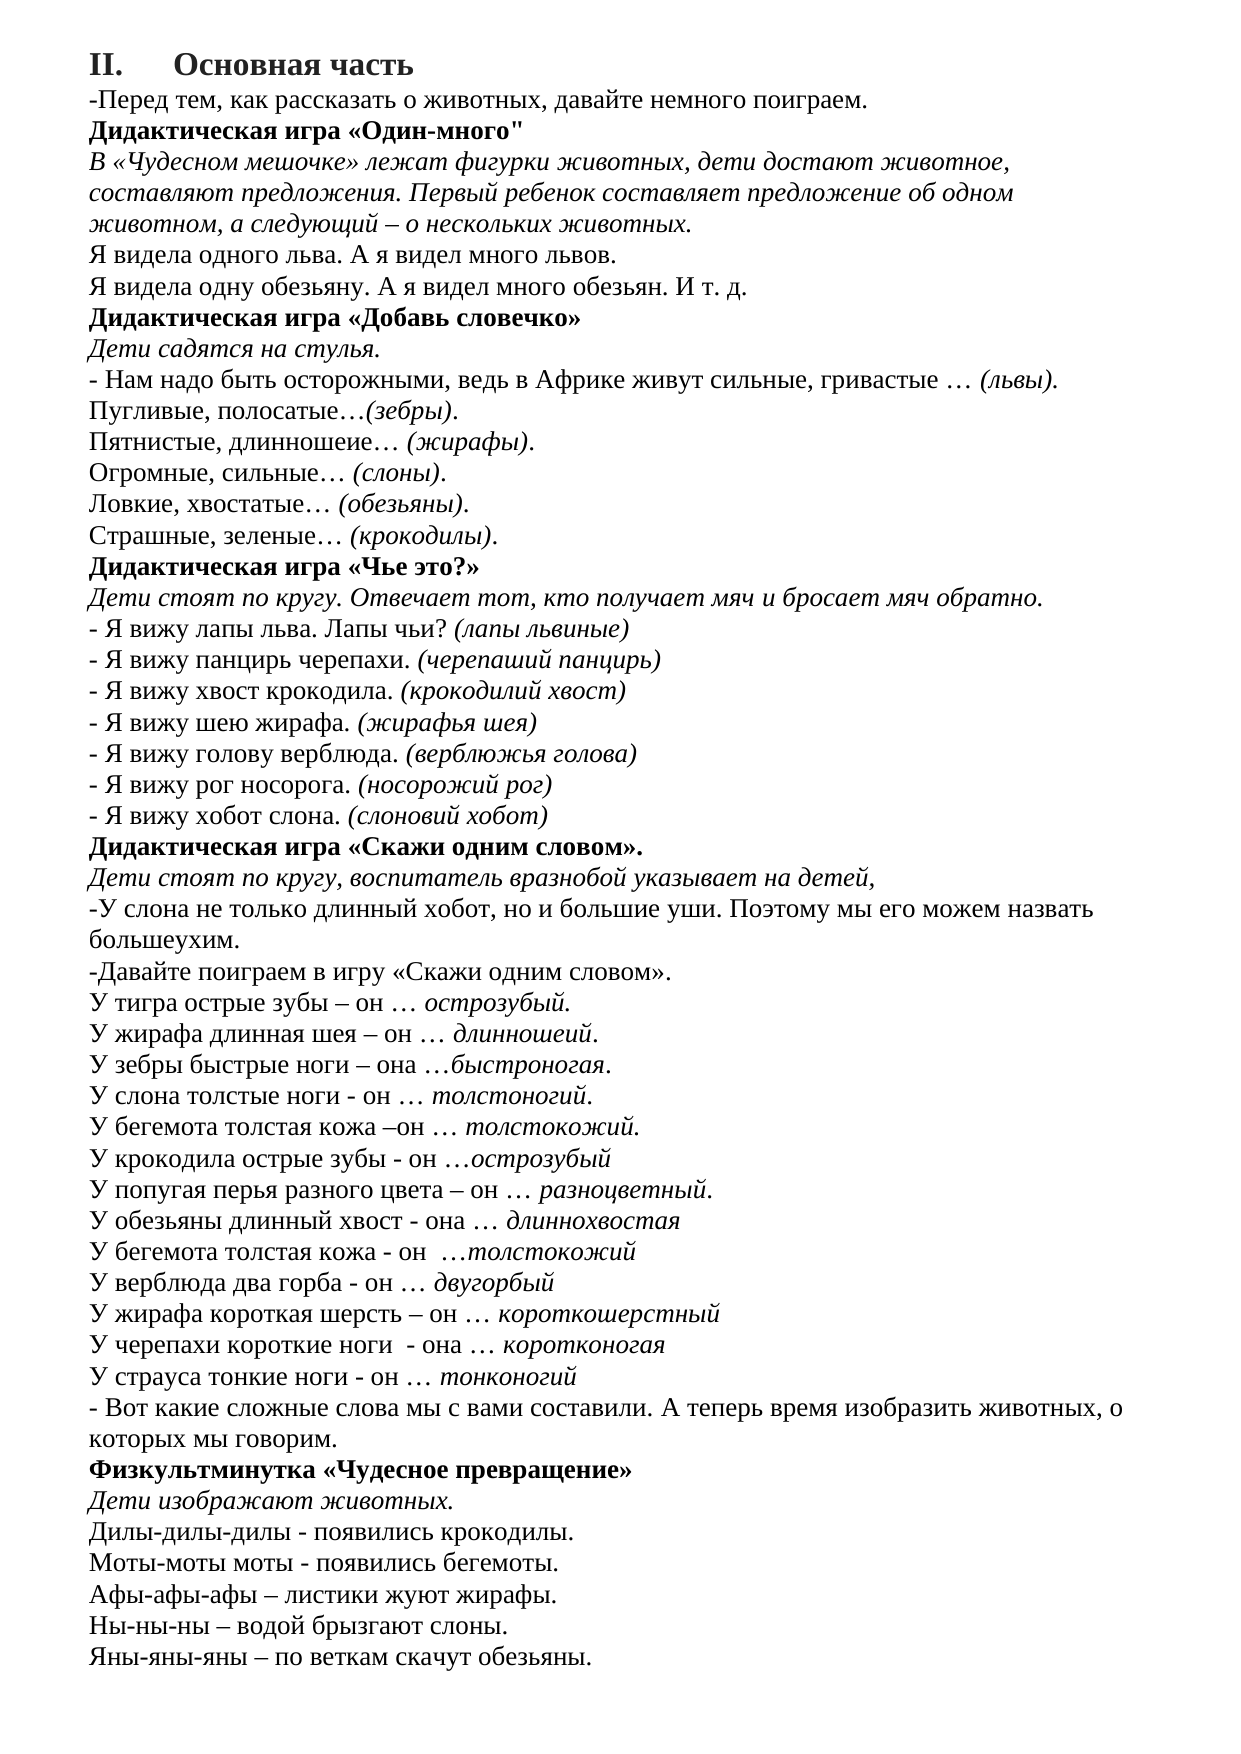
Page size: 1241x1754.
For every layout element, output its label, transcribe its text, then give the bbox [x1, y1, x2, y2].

text У обезьяны длинный хвост - она … длиннохвостая У бегемота толстая кожа - он …толстокожий У верблюда два горба - он … двугорбый У жирафа короткая шерсть – он … короткошерстный У черепахи короткие ноги - она … коротконогая У страуса тонкие ноги - он … тонконогий [89, 1204, 1137, 1391]
text У жирафа длинная шея – он … длинношеий. [89, 1017, 1137, 1048]
text -У слона не только длинный хобот, но и большие уши. Поэтому мы его можем назвать большеухим. [89, 892, 1137, 955]
text Дилы-дилы-дилы - появились крокодилы. [89, 1515, 1137, 1547]
text - Я вижу шею жирафа. (жирафья шея) [89, 706, 1137, 737]
text В «Чудесном мешочке» лежат фигурки животных, дети достают животное, составляют предложения. Первый ребенок составляет предложение об одном животном, а следующий – о нескольких животных. [89, 145, 1137, 238]
text У зебры быстрые ноги – она …быстроногая. [89, 1048, 1137, 1079]
text - Нам надо быть осторожными, ведь в Африке живут сильные, гривастые … (львы). [89, 363, 1137, 394]
text - Я вижу хвост крокодила. (крокодилий хвост) [89, 674, 1137, 706]
text Пятнистые, длинношеие… (жирафы). [89, 425, 1137, 456]
text Дидактическая игра «Скажи одним словом». [89, 830, 1137, 861]
text У тигра острые зубы – он … острозубый. [89, 986, 1137, 1017]
text Моты-моты моты - появились бегемоты. [89, 1547, 1137, 1578]
text Дети садятся на стулья. [89, 332, 1137, 363]
text Я видела одного льва. А я видел много львов. [89, 238, 1137, 269]
text Пугливые, полосатые…(зебры). [89, 394, 1137, 425]
text Огромные, сильные… (слоны). [89, 456, 1137, 488]
text У слона толстые ноги - он … толстоногий. [89, 1079, 1137, 1111]
text - Я вижу лапы льва. Лапы чьи? (лапы львиные) [89, 612, 1137, 643]
text - Я вижу голову верблюда. (верблюжья голова) [89, 737, 1137, 768]
text - Вот какие сложные слова мы с вами составили. А теперь время изобразить животных, о которых мы говорим. [89, 1391, 1137, 1453]
text Физкультминутка «Чудесное превращение» [89, 1453, 1137, 1484]
text Дети стоят по кругу. Отвечает тот, кто получает мяч и бросает мяч обратно. [89, 581, 1137, 612]
text - Я вижу панцирь черепахи. (черепаший панцирь) [89, 643, 1137, 674]
text Страшные, зеленые… (крокодилы). [89, 519, 1137, 550]
text Дети изображают животных. [89, 1484, 1137, 1515]
text У попугая перья разного цвета – он … разноцветный. [89, 1173, 1137, 1204]
text -Давайте поиграем в игру «Скажи одним словом». [89, 955, 1137, 986]
text Я видела одну обезьяну. А я видел много обезьян. И т. д. [89, 269, 1137, 301]
text Ны-ны-ны – водой брызгают слоны. [89, 1609, 1137, 1640]
text У бегемота толстая кожа –он … толстокожий. [89, 1111, 1137, 1142]
text Дети стоят по кругу, воспитатель вразнобой указывает на детей, [89, 861, 1137, 892]
text Дидактическая игра «Добавь словечко» [89, 301, 1137, 332]
text Ловкие, хвостатые… (обезьяны). [89, 488, 1137, 519]
text II. Основная часть -Перед тем, как рассказать о животных, давайте немного поиграем. [89, 44, 1137, 114]
text У крокодила острые зубы - он …острозубый [89, 1142, 1137, 1173]
text Дидактическая игра «Один-много" [89, 114, 1137, 145]
text Дидактическая игра «Чье это?» [89, 550, 1137, 581]
text - Я вижу хобот слона. (слоновий хобот) [89, 799, 1137, 830]
text Яны-яны-яны – по веткам скачут обезьяны. [89, 1640, 1137, 1671]
text Афы-афы-афы – листики жуют жирафы. [89, 1578, 1137, 1609]
text - Я вижу рог носорога. (носорожий рог) [89, 768, 1137, 799]
